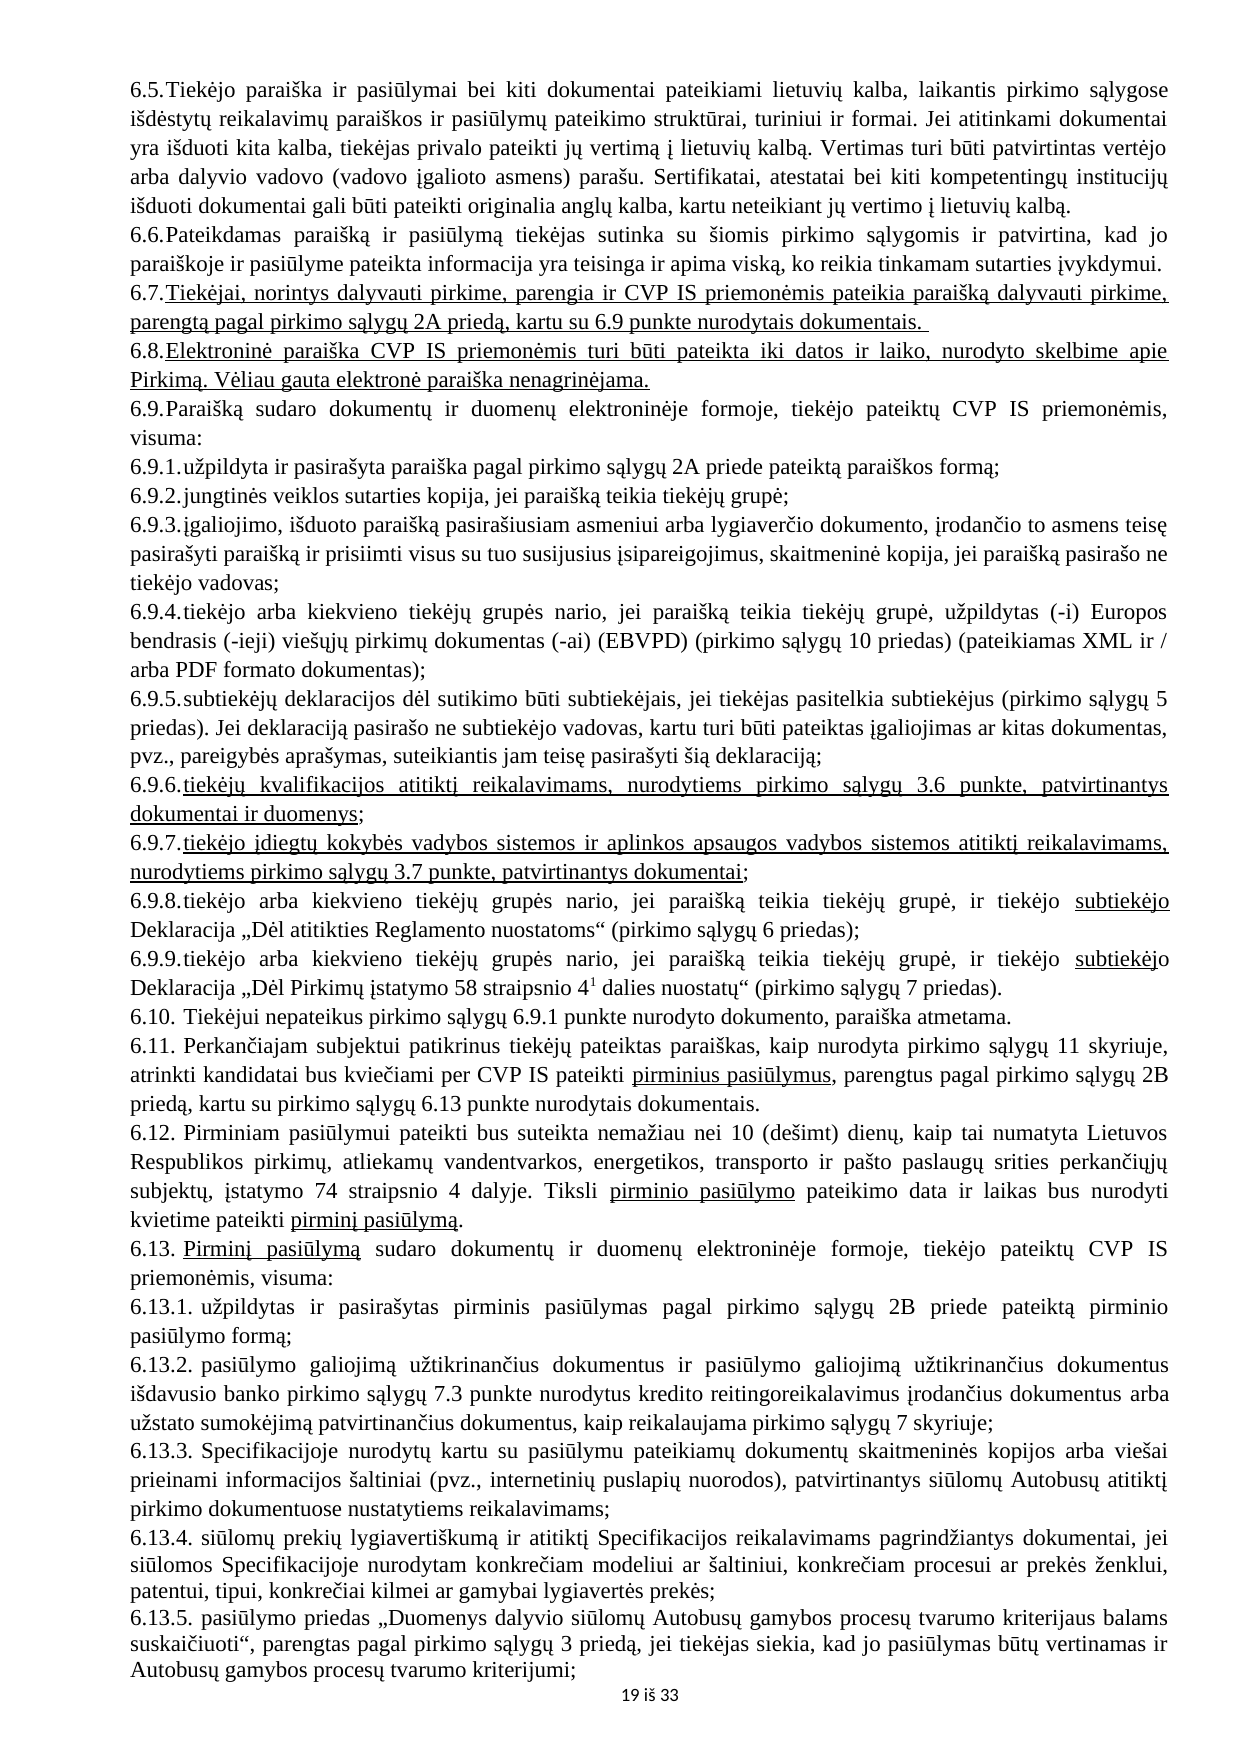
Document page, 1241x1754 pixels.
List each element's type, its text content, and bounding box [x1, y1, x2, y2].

list tiekėjo arba kiekvieno tiekėjų grupės nario, jei paraišką teikia tiekėjų grupė, užpildytas (-i) Europos bendrasis (-ieji) viešųjų pirkimų dokumentas (-ai) (EBVPD) (pirkimo sąlygų 10 priedas) (pateikiamas XML ir / arba PDF formato dokumentas); [130, 598, 1169, 682]
text Perkančiajam subjektui patikrinus tiekėjų pateiktas paraiškas, kaip nurodyta pirkimo sąlygų 11 skyriuje, atrinkti kandidatai bus kviečiami per CVP IS pateikti pirminius pasiūlymus, parengtus pagal pirkimo sąlygų 2B priedą, kartu su pirkimo sąlygų 6.13 punkte nurodytais dokumentais. [130, 1032, 1169, 1116]
list tiekėjų kvalifikacijos atitiktį reikalavimams, nurodytiems pirkimo sąlygų 3.6 punkte, patvirtinantys dokumentai ir duomenys; [130, 772, 1169, 827]
text Tiekėjui nepateikus pirkimo sąlygų 6.9.1 punkte nurodyto dokumento, paraiška atmetama. [130, 1003, 1169, 1029]
list tiekėjo arba kiekvieno tiekėjų grupės nario, jei paraišką teikia tiekėjų grupė, ir tiekėjo subtiekėjo Deklaracija „Dėl Pirkimų įstatymo 58 straipsnio 41 dalies nuostatų“ (pirkimo sąlygų 7 priedas). [130, 945, 1169, 1001]
text Tiekėjo paraiška ir pasiūlymai bei kiti dokumentai pateikiami lietuvių kalba, laikantis pirkimo sąlygose išdėstytų reikalavimų paraiškos ir pasiūlymų pateikimo struktūrai, turiniui ir formai. Jei atitinkami dokumentai yra išduoti kita kalba, tiekėjas privalo pateikti jų vertimą į lietuvių kalbą. Vertimas turi būti patvirtintas vertėjo arba dalyvio vadovo (vadovo įgalioto asmens) parašu. Sertifikatai, atestatai bei kiti kompetentingų institucijų išduoti dokumentai gali būti pateikti originalia anglų kalba, kartu neteikiant jų vertimo į lietuvių kalbą. [130, 77, 1169, 219]
text Pirminį pasiūlymą sudaro dokumentų ir duomenų elektroninėje formoje, tiekėjo pateiktų CVP IS priemonėmis, visuma: [130, 1235, 1169, 1290]
text Pateikdamas paraišką ir pasiūlymą tiekėjas sutinka su šiomis pirkimo sąlygomis ir patvirtina, kad jo paraiškoje ir pasiūlyme pateikta informacija yra teisinga ir apima viską, ko reikia tinkamam sutarties įvykdymui. [130, 221, 1169, 277]
list Specifikacijoje nurodytų kartu su pasiūlymu pateikiamų dokumentų skaitmeninės kopijos arba viešai prieinami informacijos šaltiniai (pvz., internetinių puslapių nuorodos), patvirtinantys siūlomų Autobusų atitiktį pirkimo dokumentuose nustatytiems reikalavimams; [130, 1438, 1169, 1522]
list tiekėjo įdiegtų kokybės vadybos sistemos ir aplinkos apsaugos vadybos sistemos atitiktį reikalavimams, nurodytiems pirkimo sąlygų 3.7 punkte, patvirtinantys dokumentai; [130, 829, 1169, 885]
list pasiūlymo galiojimą užtikrinančius dokumentus ir pasiūlymo galiojimą užtikrinančius dokumentus išdavusio banko pirkimo sąlygų 7.3 punkte nurodytus kredito reitingoreikalavimus įrodančius dokumentus arba užstato sumokėjimą patvirtinančius dokumentus, kaip reikalaujama pirkimo sąlygų 7 skyriuje; [130, 1351, 1169, 1435]
text Pirminiam pasiūlymui pateikti bus suteikta nemažiau nei 10 (dešimt) dienų, kaip tai numatyta Lietuvos Respublikos pirkimų, atliekamų vandentvarkos, energetikos, transporto ir pašto paslaugų srities perkančiųjų subjektų, įstatymo 74 straipsnio 4 dalyje. Tiksli pirminio pasiūlymo pateikimo data ir laikas bus nurodyti kvietime pateikti pirminį pasiūlymą. [130, 1119, 1169, 1232]
list įgaliojimo, išduoto paraišką pasirašiusiam asmeniui arba lygiaverčio dokumento, įrodančio to asmens teisę pasirašyti paraišką ir prisiimti visus su tuo susijusius įsipareigojimus, skaitmeninė kopija, jei paraišką pasirašo ne tiekėjo vadovas; [130, 511, 1169, 595]
list pasiūlymo priedas „Duomenys dalyvio siūlomų Autobusų gamybos procesų tvarumo kriterijaus balams suskaičiuoti“, parengtas pagal pirkimo sąlygų 3 priedą, jei tiekėjas siekia, kad jo pasiūlymas būtų vertinamas ir Autobusų gamybos procesų tvarumo kriterijumi; [130, 1603, 1169, 1683]
text Tiekėjai, norintys dalyvauti pirkime, parengia ir CVP IS priemonėmis pateikia paraišką dalyvauti pirkime, parengtą pagal pirkimo sąlygų 2A priedą, kartu su 6.9 punkte nurodytais dokumentais. [130, 279, 1169, 334]
text Paraišką sudaro dokumentų ir duomenų elektroninėje formoje, tiekėjo pateiktų CVP IS priemonėmis, visuma: [130, 395, 1169, 450]
list jungtinės veiklos sutarties kopija, jei paraišką teikia tiekėjų grupė; [130, 482, 1169, 508]
list siūlomų prekių lygiavertiškumą ir atitiktį Specifikacijos reikalavimams pagrindžiantys dokumentai, jei siūlomos Specifikacijoje nurodytam konkrečiam modeliui ar šaltiniui, konkrečiam procesui ar prekės ženklui, patentui, tipui, konkrečiai kilmei ar gamybai lygiavertės prekės; [130, 1524, 1169, 1603]
text Elektroninė paraiška CVP IS priemonėmis turi būti pateikta iki datos ir laiko, nurodyto skelbime apie Pirkimą. Vėliau gauta elektronė paraiška nenagrinėjama. [130, 337, 1169, 392]
list tiekėjo arba kiekvieno tiekėjų grupės nario, jei paraišką teikia tiekėjų grupė, ir tiekėjo subtiekėjo Deklaracija „Dėl atitikties Reglamento nuostatoms“ (pirkimo sąlygų 6 priedas); [130, 887, 1169, 943]
list užpildyta ir pasirašyta paraiška pagal pirkimo sąlygų 2A priede pateiktą paraiškos formą; [130, 453, 1169, 479]
list užpildytas ir pasirašytas pirminis pasiūlymas pagal pirkimo sąlygų 2B priede pateiktą pirminio pasiūlymo formą; [130, 1293, 1169, 1348]
list subtiekėjų deklaracijos dėl sutikimo būti subtiekėjais, jei tiekėjas pasitelkia subtiekėjus (pirkimo sąlygų 5 priedas). Jei deklaraciją pasirašo ne subtiekėjo vadovas, kartu turi būti pateiktas įgaliojimas ar kitas dokumentas, pvz., pareigybės aprašymas, suteikiantis jam teisę pasirašyti šią deklaraciją; [130, 685, 1169, 769]
